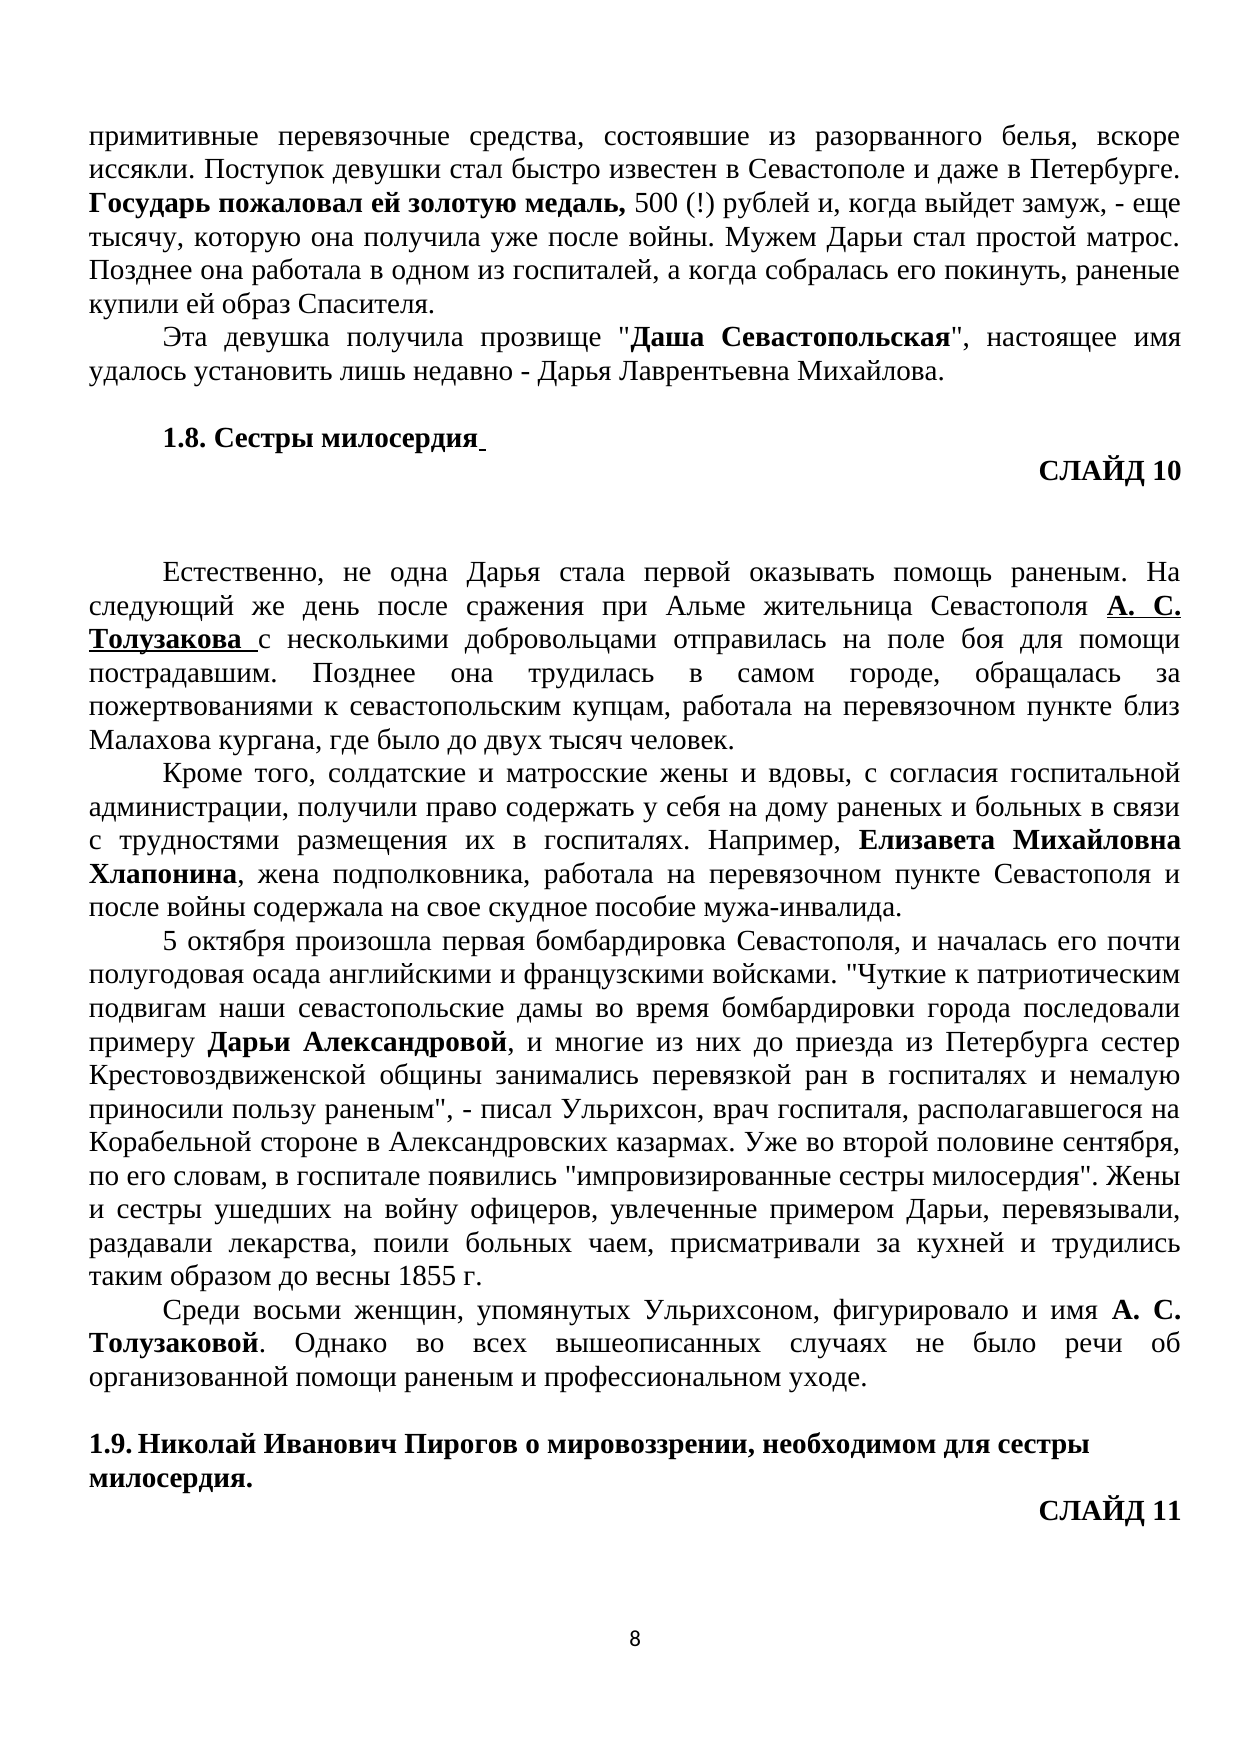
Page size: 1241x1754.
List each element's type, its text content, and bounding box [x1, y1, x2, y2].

text 1.8. Сестры милосердия [89, 420, 1181, 453]
text СЛАЙД 11 [89, 1493, 1181, 1527]
text Среди восьми женщин, упомянутых Ульрихсоном, фигурировало и имя А. С. Толузаковой. Однако во всех вышеописанных случаях не было речи об организованной помощи раненым и профессиональном уходе. [89, 1292, 1181, 1393]
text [89, 118, 1181, 319]
text Естественно, не одна Дарья стала первой оказывать помощь раненым. На следующий же день после сражения при Альме жительница Севастополя А. С. Толузакова с несколькими добровольцами отправилась на поле боя для помощи пострадавшим. Позднее она трудилась в самом городе, обращалась за пожертвованиями к севастопольским купцам, работала на перевязочном пункте близ Малахова кургана, где было до двух тысяч человек. [89, 554, 1181, 755]
text СЛАЙД 10 [89, 453, 1181, 487]
text 5 октября произошла первая бомбардировка Севастополя, и началась его почти полугодовая осада английскими и французскими войсками. "Чуткие к патриотическим подвигам наши севастопольские дамы во время бомбардировки города последовали примеру Дарьи Александровой, и многие из них до приезда из Петербурга сестер Крестовоздвиженской общины занимались перевязкой ран в госпиталях и немалую приносили пользу раненым", - писал Ульрихсон, врач госпиталя, располагавшегося на Корабельной стороне в Александровских казармах. Уже во второй половине сентября, по его словам, в госпитале появились "импровизированные сестры милосердия". Жены и сестры ушедших на войну офицеров, увлеченные примером Дарьи, перевязывали, раздавали лекарства, поили больных чаем, присматривали за кухней и трудились таким образом до весны 1855 г. [89, 923, 1181, 1292]
text 1.9. Николай Иванович Пирогов о мировоззрении, необходимом для сестры милосердия. [89, 1426, 1181, 1493]
text Кроме того, солдатские и матросские жены и вдовы, с согласия госпитальной администрации, получили право содержать у себя на дому раненых и больных в связи с трудностями размещения их в госпиталях. Например, Елизавета Михайловна Хлапонина, жена подполковника, работала на перевязочном пункте Севастополя и после войны содержала на свое скудное пособие мужа-инвалида. [89, 755, 1181, 923]
text Эта девушка получила прозвище "Даша Севастопольская", настоящее имя удалось установить лишь недавно - Дарья Лаврентьевна Михайлова. [89, 319, 1181, 386]
